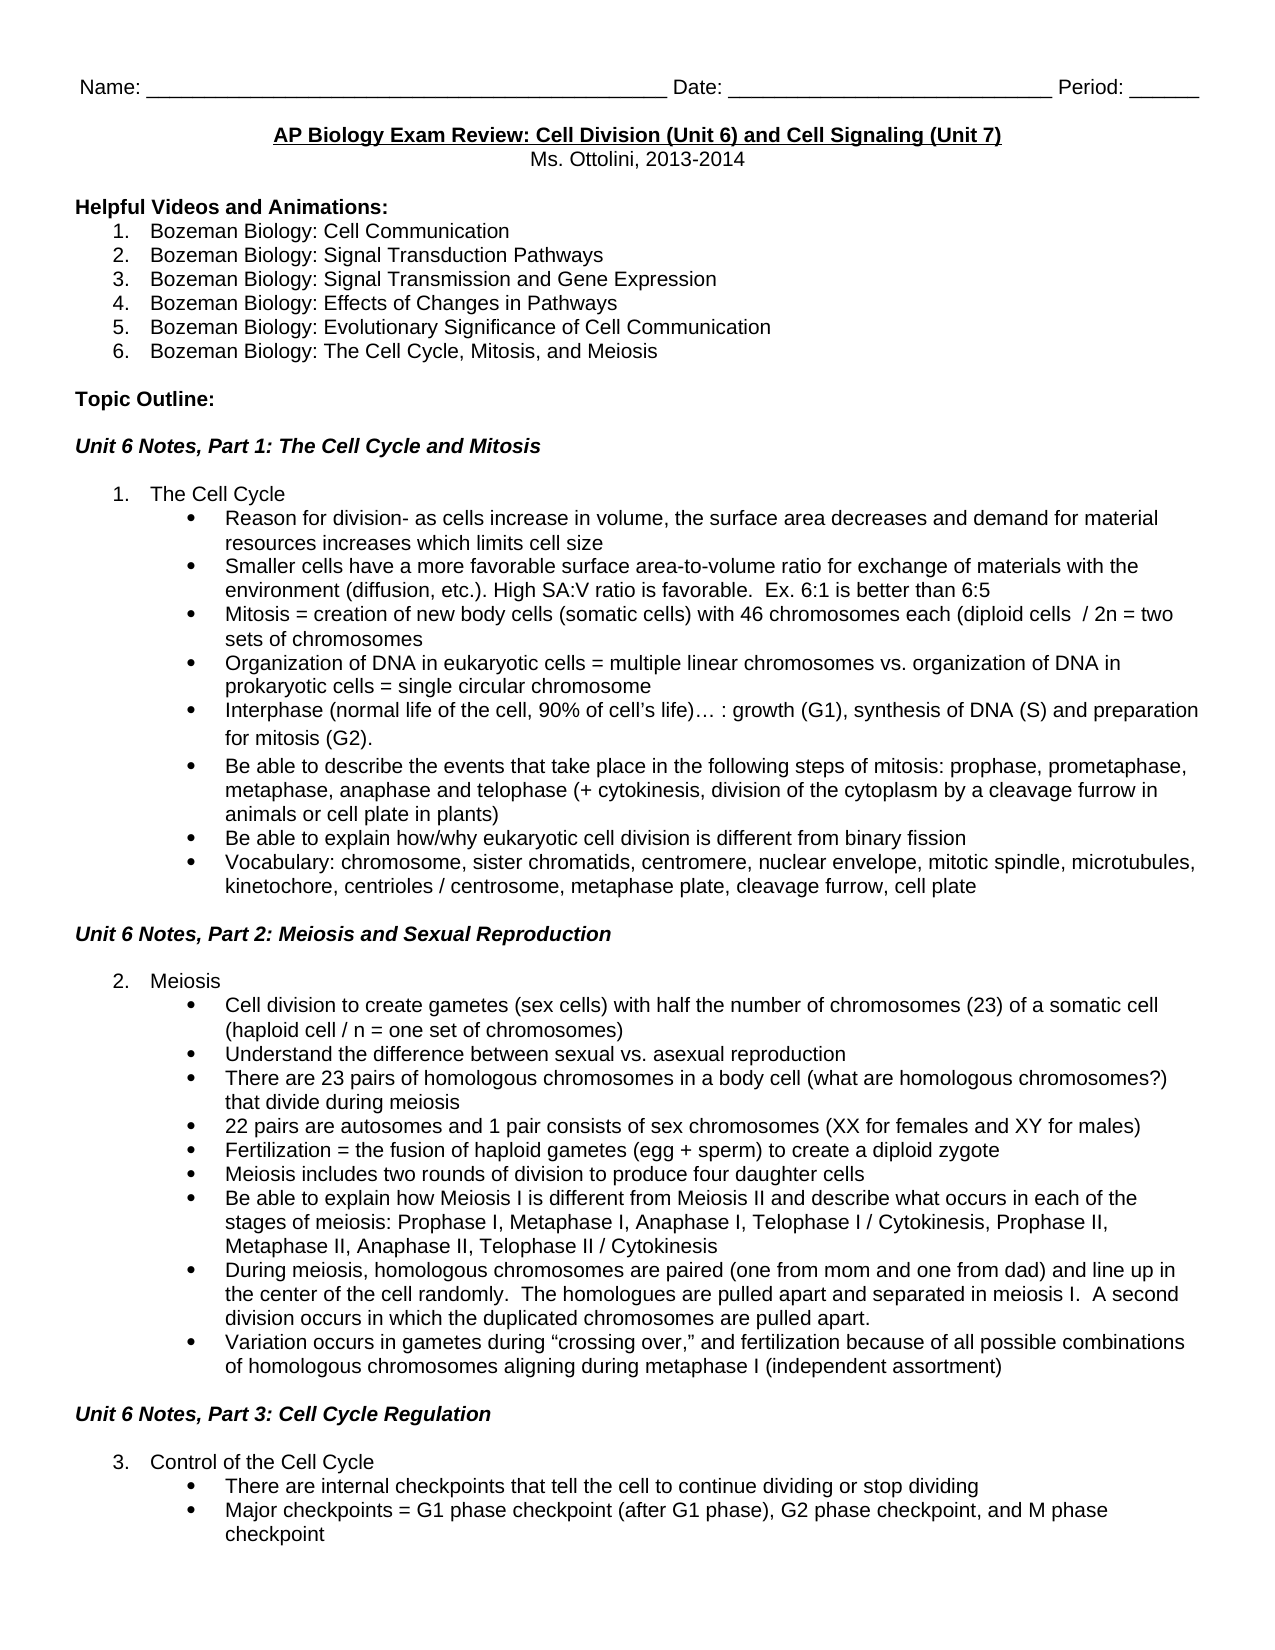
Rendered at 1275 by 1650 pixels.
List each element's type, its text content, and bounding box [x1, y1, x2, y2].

text Topic Outline: [75, 386, 1200, 410]
text Unit 6 Notes, Part 1: The Cell Cycle and Mitosis [75, 434, 1200, 458]
list Control of the Cell Cycle [112, 1449, 1200, 1473]
text Unit 6 Notes, Part 2: Meiosis and Sexual Reproduction [75, 921, 1200, 945]
list Variation occurs in gametes during “crossing over,” and fertilization because of all possible combinations of homologous chromosomes aligning during metaphase I (independent assortment) [187, 1329, 1200, 1378]
list There are 23 pairs of homologous chromosomes in a body cell (what are homologous chromosomes?) that divide during meiosis [187, 1065, 1200, 1113]
list Bozeman Biology: The Cell Cycle, Mitosis, and Meiosis [112, 338, 1200, 362]
list Reason for division- as cells increase in volume, the surface area decreases and demand for material resources increases which limits cell size [187, 506, 1200, 554]
list Cell division to create gametes (sex cells) with half the number of chromosomes (23) of a somatic cell (haploid cell / n = one set of chromosomes) [187, 993, 1200, 1041]
list Fertilization = the fusion of haploid gametes (egg + sperm) to create a diploid zygote [187, 1137, 1200, 1162]
list Be able to explain how Meiosis I is different from Meiosis II and describe what occurs in each of the stages of meiosis: Prophase I, Metaphase I, Anaphase I, Telophase I / Cytokinesis, Prophase II, Metaphase II, Anaphase II, Telophase II / Cytokinesis [187, 1186, 1200, 1258]
text AP Biology Exam Review: Cell Division (Unit 6) and Cell Signaling (Unit 7) [75, 123, 1200, 147]
list There are internal checkpoints that tell the cell to continue dividing or stop dividing [187, 1473, 1200, 1497]
text Ms. Ottolini, 2013-2014 [75, 147, 1200, 171]
list Interphase (normal life of the cell, 90% of cell’s life)… : growth (G1), synthesis of DNA (S) and preparation for mitosis (G2). [187, 698, 1200, 750]
list Mitosis = creation of new body cells (somatic cells) with 46 chromosomes each (diploid cells / 2n = two sets of chromosomes [187, 602, 1200, 650]
text Name: _____________________________________________ Date: ____________________________ Period: ______ [75, 75, 1200, 99]
text Helpful Videos and Animations: [75, 195, 1200, 219]
list Meiosis includes two rounds of division to produce four daughter cells [187, 1162, 1200, 1186]
list Bozeman Biology: Effects of Changes in Pathways [112, 291, 1200, 314]
list Understand the difference between sexual vs. asexual reproduction [187, 1041, 1200, 1065]
list Organization of DNA in eukaryotic cells = multiple linear chromosomes vs. organization of DNA in prokaryotic cells = single circular chromosome [187, 650, 1200, 698]
list Vocabulary: chromosome, sister chromatids, centromere, nuclear envelope, mitotic spindle, microtubules, kinetochore, centrioles / centrosome, metaphase plate, cleavage furrow, cell plate [187, 849, 1200, 897]
list Major checkpoints = G1 phase checkpoint (after G1 phase), G2 phase checkpoint, and M phase checkpoint [187, 1497, 1200, 1546]
list Be able to describe the events that take place in the following steps of mitosis: prophase, prometaphase, metaphase, anaphase and telophase (+ cytokinesis, division of the cytoplasm by a cleavage furrow in animals or cell plate in plants) [187, 753, 1200, 825]
list 22 pairs are autosomes and 1 pair consists of sex chromosomes (XX for females and XY for males) [187, 1113, 1200, 1137]
list Bozeman Biology: Evolutionary Significance of Cell Communication [112, 314, 1200, 338]
list The Cell Cycle [112, 482, 1200, 506]
list Smaller cells have a more favorable surface area-to-volume ratio for exchange of materials with the environment (diffusion, etc.). High SA:V ratio is favorable. Ex. 6:1 is better than 6:5 [187, 554, 1200, 602]
list Bozeman Biology: Signal Transmission and Gene Expression [112, 267, 1200, 291]
list Meiosis [112, 969, 1200, 993]
list Bozeman Biology: Signal Transduction Pathways [112, 243, 1200, 267]
list During meiosis, homologous chromosomes are paired (one from mom and one from dad) and line up in the center of the cell randomly. The homologues are pulled apart and separated in meiosis I. A second division occurs in which the duplicated chromosomes are pulled apart. [187, 1258, 1200, 1329]
list Bozeman Biology: Cell Communication [112, 219, 1200, 243]
list Be able to explain how/why eukaryotic cell division is different from binary fission [187, 825, 1200, 849]
text Unit 6 Notes, Part 3: Cell Cycle Regulation [75, 1402, 1200, 1426]
